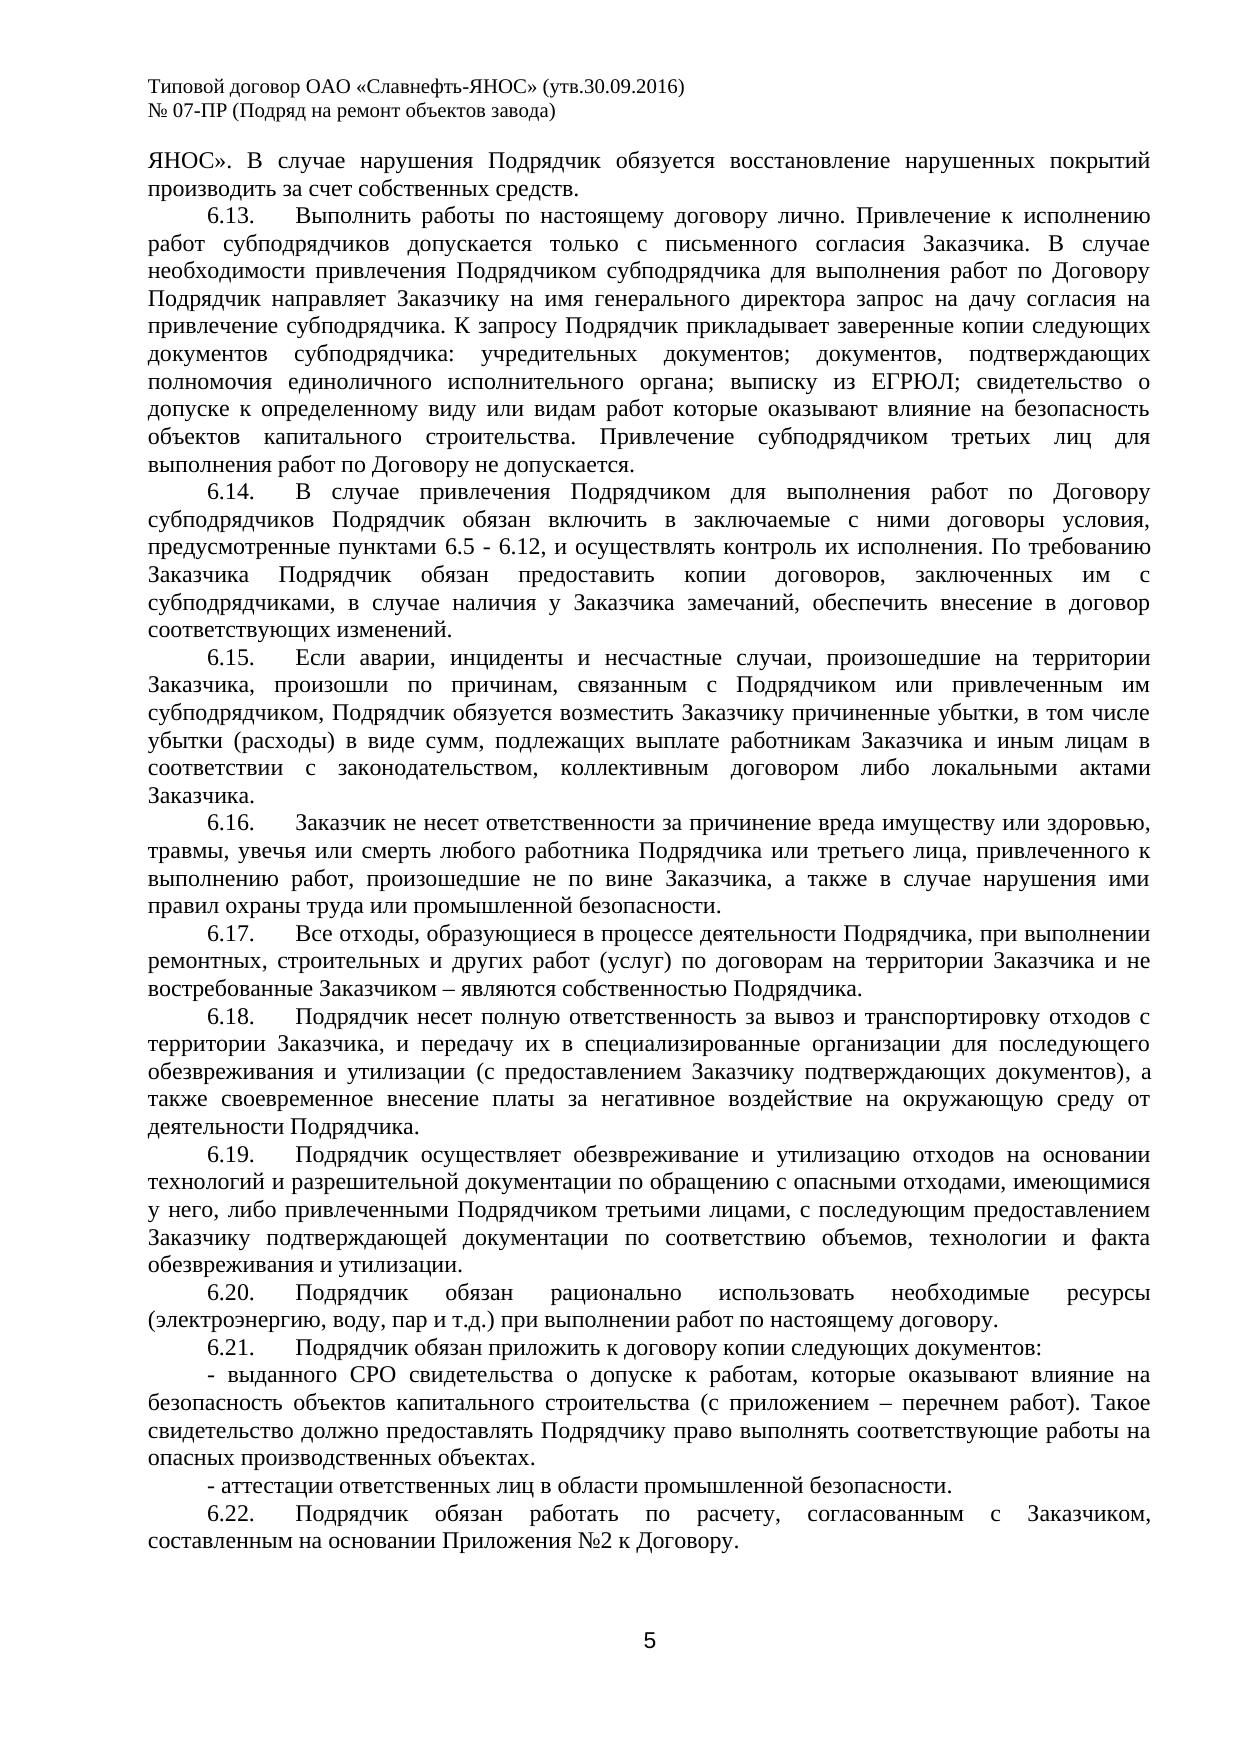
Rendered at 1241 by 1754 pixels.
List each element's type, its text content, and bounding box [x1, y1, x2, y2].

list Подрядчик обязан приложить к договору копии следующих документов: [148, 1333, 1152, 1361]
text - аттестации ответственных лиц в области промышленной безопасности. [148, 1471, 1152, 1498]
list Заказчик не несет ответственности за причинение вреда имуществу или здоровью, травмы, увечья или смерть любого работника Подрядчика или третьего лица, привлеченного к выполнению работ, произошедшие не по вине Заказчика, а также в случае нарушения ими правил охраны труда или промышленной безопасности. [148, 808, 1152, 919]
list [148, 146, 1152, 201]
text - выданного СРО свидетельства о допуске к работам, которые оказывают влияние на безопасность объектов капитального строительства (с приложением – перечнем работ). Такое свидетельство должно предоставлять Подрядчику право выполнять соответствующие работы на опасных производственных объектах. [148, 1361, 1152, 1471]
list Подрядчик обязан рационально использовать необходимые ресурсы (электроэнергию, воду, пар и т.д.) при выполнении работ по настоящему договору. [148, 1278, 1152, 1333]
list Все отходы, образующиеся в процессе деятельности Подрядчика, при выполнении ремонтных, строительных и других работ (услуг) по договорам на территории Заказчика и не востребованные Заказчиком – являются собственностью Подрядчика. [148, 919, 1152, 1002]
list В случае привлечения Подрядчиком для выполнения работ по Договору субподрядчиков Подрядчик обязан включить в заключаемые с ними договоры условия, предусмотренные пунктами 6.5 - 6.12, и осуществлять контроль их исполнения. По требованию Заказчика Подрядчик обязан предоставить копии договоров, заключенных им с субподрядчиками, в случае наличия у Заказчика замечаний, обеспечить внесение в договор соответствующих изменений. [148, 477, 1152, 643]
list Подрядчик обязан работать [148, 1498, 1152, 1554]
list Подрядчик несет полную ответственность за вывоз и транспортировку отходов с территории Заказчика, и передачу их в специализированные организации для последующего обезвреживания и утилизации , а также своевременное внесение платы за негативное воздействие на окружающую среду от деятельности Подрядчика. [148, 1002, 1152, 1140]
list Если аварии, инциденты и несчастные случаи, произошедшие на территории Заказчика, произошли по причинам, связанным с Подрядчиком или привлеченным им субподрядчиком, Подрядчик обязуется возместить Заказчику причиненные убытки, в том числе убытки (расходы) в виде сумм, подлежащих выплате работникам Заказчика и иным лицам в соответствии с законодательством, коллективным договором либо локальными актами Заказчика. [148, 643, 1152, 808]
list Подрядчик осуществляет обезвреживание и утилизацию отходов на основании технологий и разрешительной документации по обращению с опасными отходами, имеющимися у него, либо привлеченными Подрядчиком третьими лицами, с последующим предоставлением Заказчику подтверждающей документации по соответствию объемов, технологии и факта обезвреживания и утилизации. [148, 1140, 1152, 1278]
list Выполнить работы по настоящему договору лично. Привлечение к исполнению работ субподрядчиков допускается только с письменного согласия Заказчика. В случае необходимости привлечения Подрядчиком субподрядчика для выполнения работ по Договору Подрядчик направляет Заказчику на имя генерального директора запрос на дачу согласия на привлечение субподрядчика. К запросу Подрядчик прикладывает заверенные копии следующих документов субподрядчика: учредительных документов; документов, подтверждающих полномочия единоличного исполнительного органа; выписку из ЕГРЮЛ; свидетельство о допуске к определенному виду или видам работ которые оказывают влияние на безопасность объектов капитального строительства. Привлечение субподрядчиком третьих лиц для выполнения работ по Договору не допускается. [148, 201, 1152, 477]
